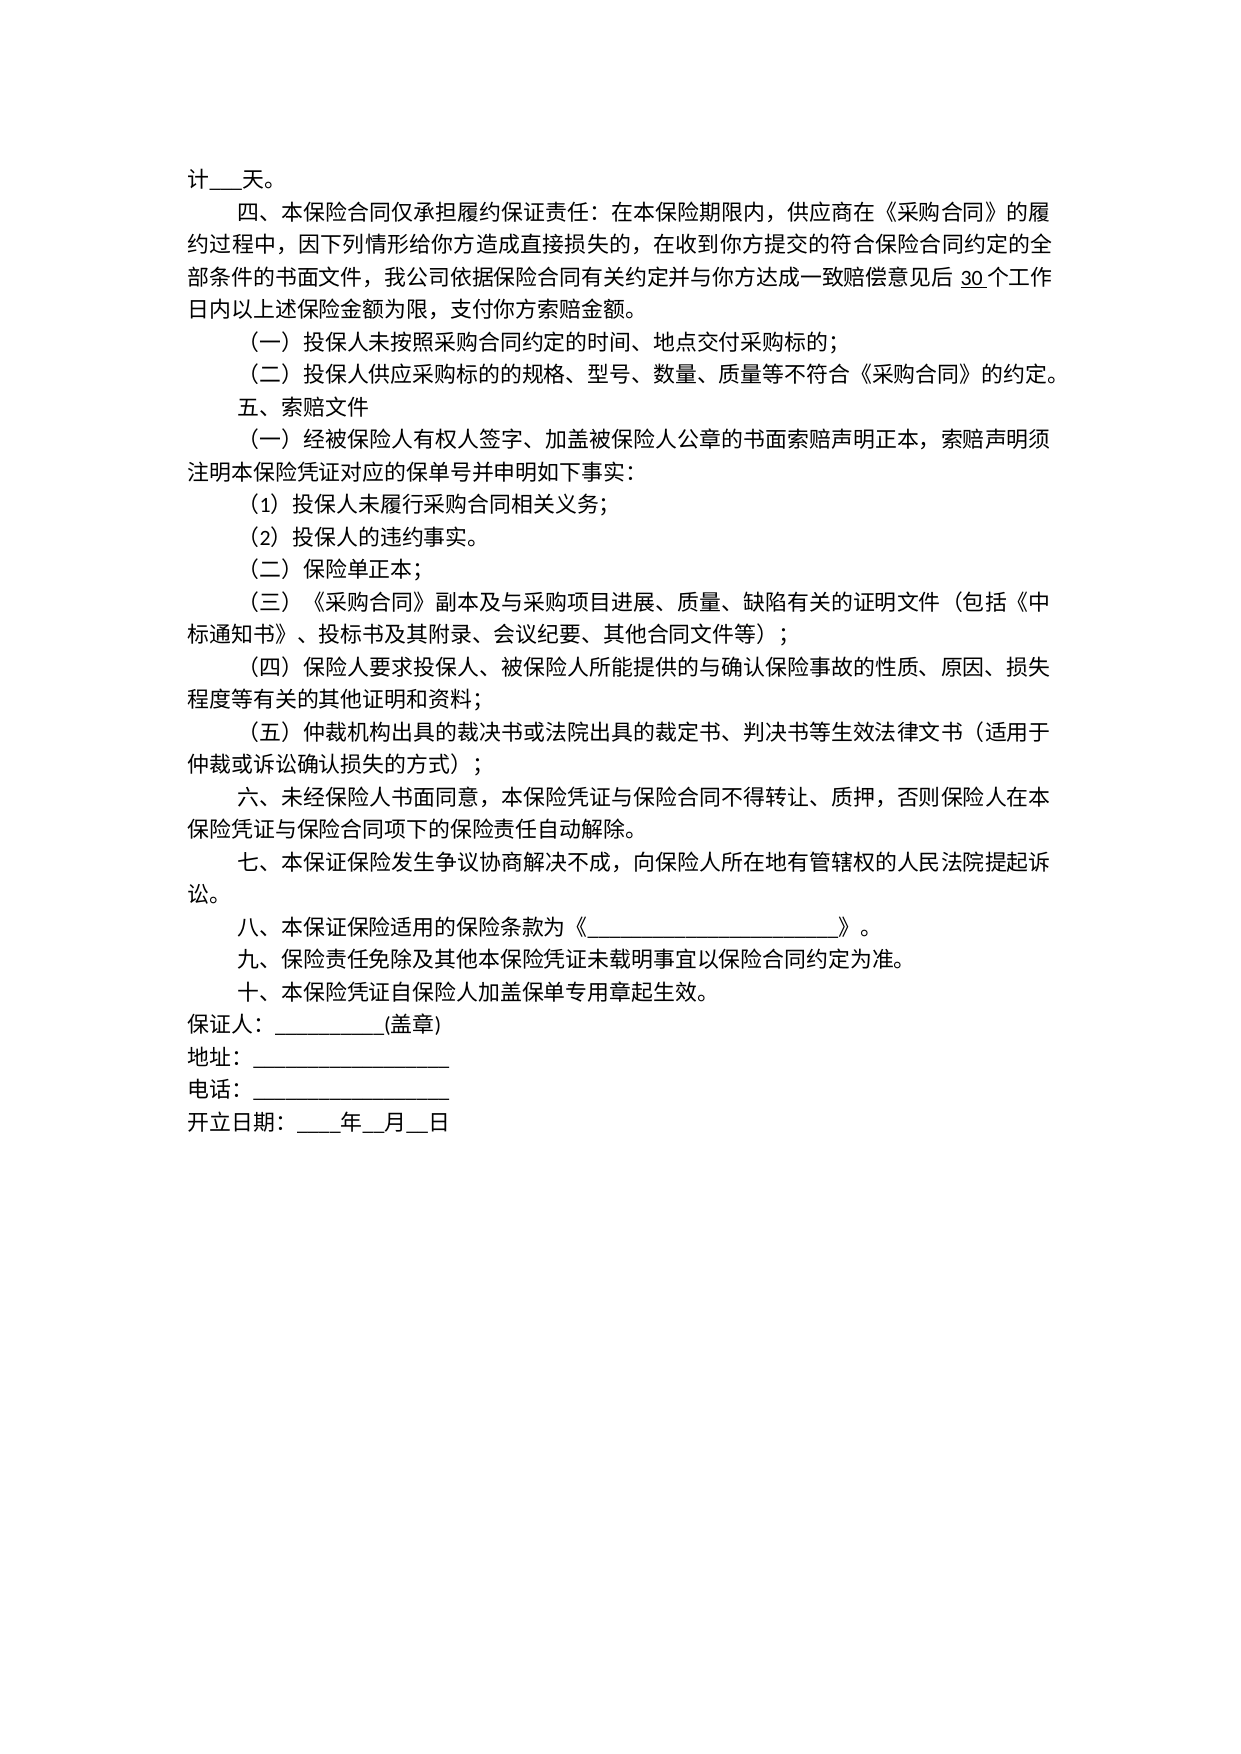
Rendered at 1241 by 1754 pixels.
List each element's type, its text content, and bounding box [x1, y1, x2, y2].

text 电话：__________________ [187, 1072, 1053, 1104]
text （三）《采购合同》副本及与采购项目进展、质量、缺陷有关的证明文件（包括《中标通知书》、投标书及其附录、会议纪要、其他合同文件等）； [187, 584, 1053, 649]
text （二）投保人供应采购标的的规格、型号、数量、质量等不符合《采购合同》的约定。 [187, 357, 1053, 389]
text 保证人：__________(盖章) [187, 1007, 1053, 1039]
text 四、本保险合同仅承担履约保证责任：在本保险期限内，供应商在《采购合同》的履约过程中，因下列情形给你方造成直接损失的，在收到你方提交的符合保险合同约定的全部条件的书面文件，我公司依据保险合同有关约定并与你方达成一致赔偿意见后30个工作日内以上述保险金额为限，支付你方索赔金额。 [187, 194, 1053, 324]
text 六、未经保险人书面同意，本保险凭证与保险合同不得转让、质押，否则保险人在本保险凭证与保险合同项下的保险责任自动解除。 [187, 779, 1053, 844]
text 十、本保险凭证自保险人加盖保单专用章起生效。 [187, 974, 1053, 1007]
text 七、本保证保险发生争议协商解决不成，向保险人所在地有管辖权的人民法院提起诉讼。 [187, 844, 1053, 909]
text （1）投保人未履行采购合同相关义务； [187, 487, 1053, 519]
text 九、保险责任免除及其他本保险凭证未载明事宜以保险合同约定为准。 [187, 942, 1053, 974]
text （四）保险人要求投保人、被保险人所能提供的与确认保险事故的性质、原因、损失程度等有关的其他证明和资料； [187, 649, 1053, 714]
text （一）投保人未按照采购合同约定的时间、地点交付采购标的； [187, 324, 1053, 357]
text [187, 162, 1053, 194]
text （2）投保人的违约事实。 [187, 519, 1053, 552]
text 开立日期：____年__月__日 [187, 1104, 1053, 1137]
text 八、本保证保险适用的保险条款为《_______________________》。 [187, 909, 1053, 942]
text （五）仲裁机构出具的裁决书或法院出具的裁定书、判决书等生效法律文书（适用于仲裁或诉讼确认损失的方式）； [187, 714, 1053, 779]
text （一）经被保险人有权人签字、加盖被保险人公章的书面索赔声明正本，索赔声明须注明本保险凭证对应的保单号并申明如下事实： [187, 422, 1053, 487]
text （二）保险单正本； [187, 552, 1053, 584]
text 五、索赔文件 [187, 389, 1053, 422]
text 地址：__________________ [187, 1039, 1053, 1072]
